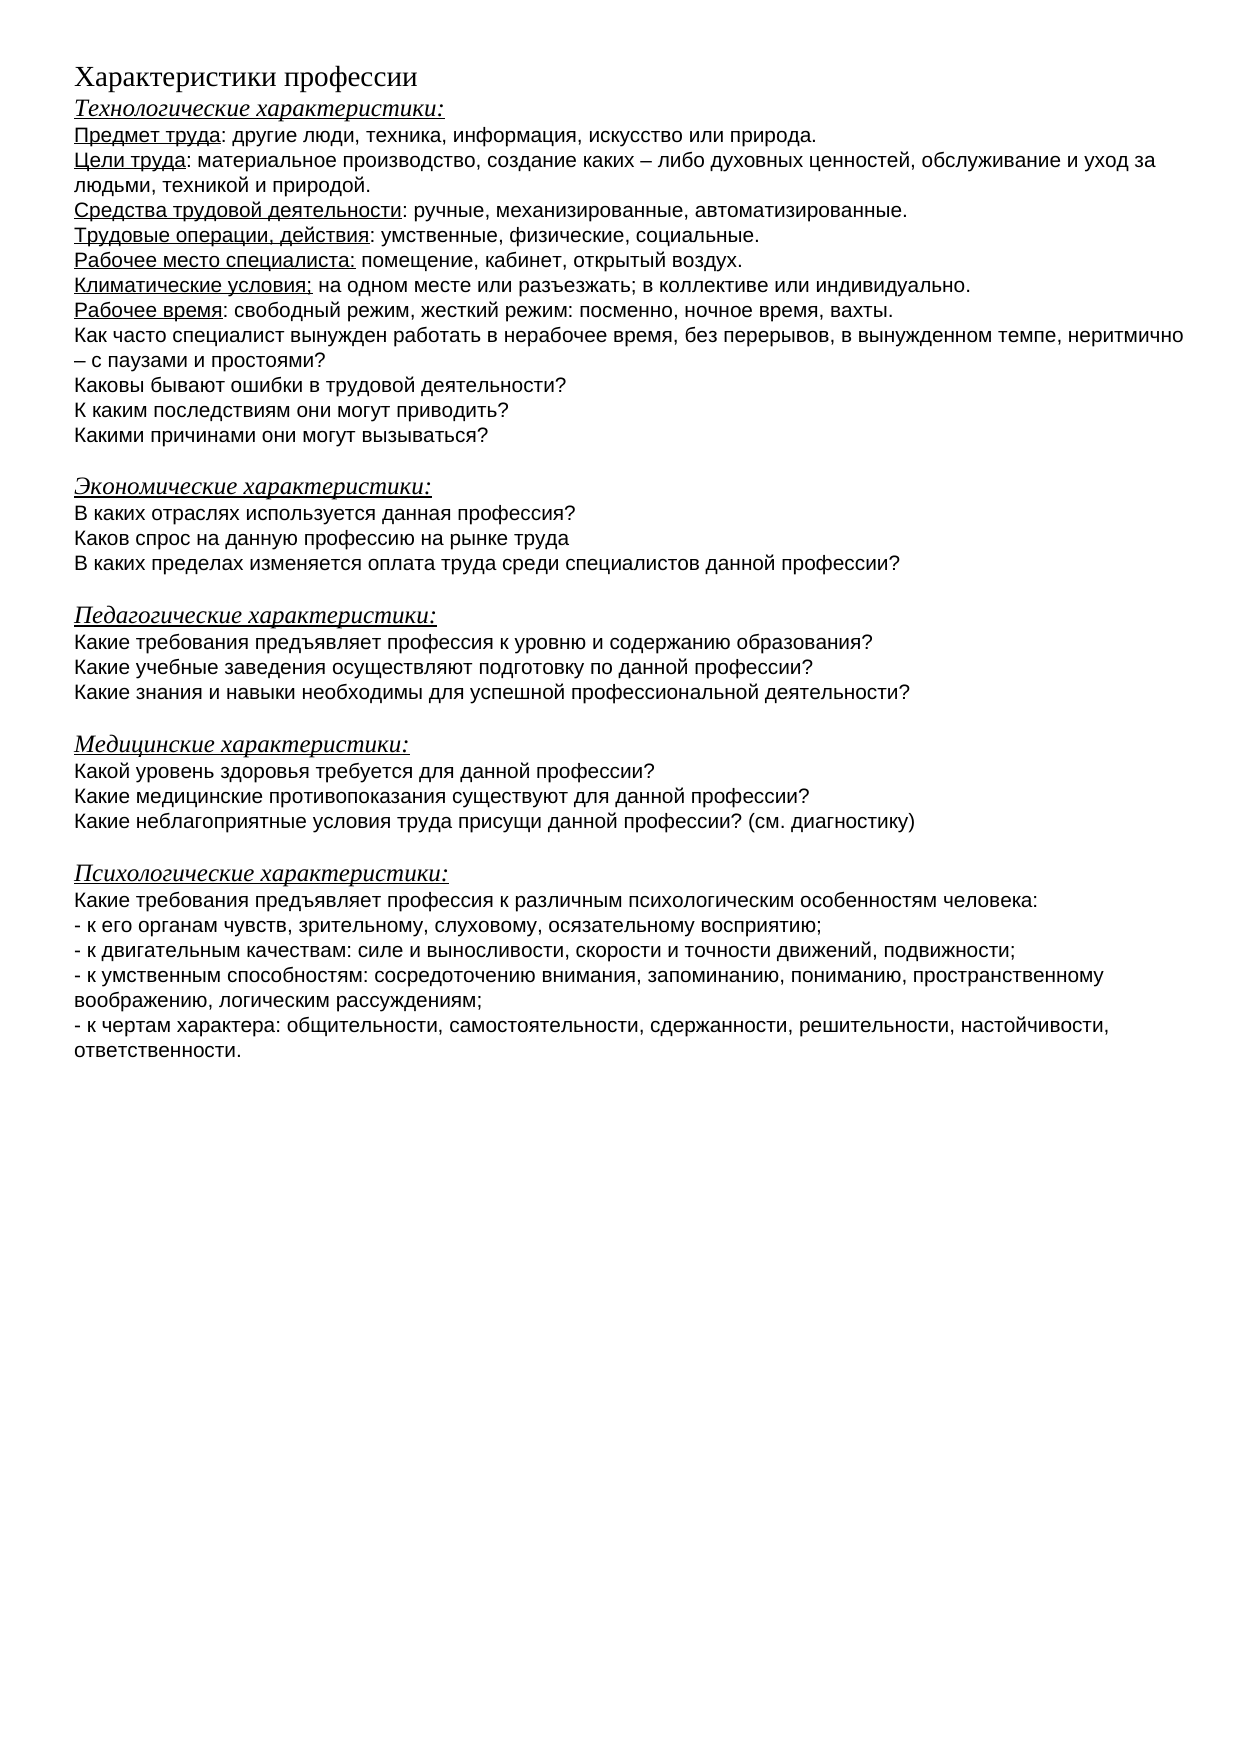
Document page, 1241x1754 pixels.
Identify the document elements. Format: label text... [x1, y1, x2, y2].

text - к умственным способностям: сосредоточению внимания, запоминанию, пониманию, пространственному воображению, логическим рассуждениям; [74, 961, 1196, 1011]
text Какие требования предъявляет профессия к уровню и содержанию образования? [74, 629, 1196, 654]
text Психологические характеристики: [74, 858, 1196, 886]
text Рабочее время: свободный режим, жесткий режим: посменно, ночное время, вахты. [74, 296, 1196, 321]
text Цели труда: материальное производство, создание каких – либо духовных ценностей, обслуживание и уход за людьми, техникой и природой. [74, 146, 1196, 196]
text - к его органам чувств, зрительному, слуховому, осязательному восприятию; [74, 911, 1196, 936]
text Какие знания и навыки необходимы для успешной профессиональной деятельности? [74, 679, 1196, 704]
text Средства трудовой деятельности: ручные, механизированные, автоматизированные. [74, 196, 1196, 221]
text Какой уровень здоровья требуется для данной профессии? [74, 758, 1196, 783]
text - к двигательным качествам: силе и выносливости, скорости и точности движений, подвижности; [74, 936, 1196, 961]
text Рабочее место специалиста: помещение, кабинет, открытый воздух. [74, 246, 1196, 271]
text Какие требования предъявляет профессия к различным психологическим особенностям человека: [74, 886, 1196, 911]
text Характеристики профессии [74, 59, 1196, 93]
text Климатические условия; на одном месте или разъезжать; в коллективе или индивидуально. [74, 271, 1196, 296]
text - к чертам характера: общительности, самостоятельности, сдержанности, решительности, настойчивости, ответственности. [74, 1011, 1196, 1061]
text В каких отраслях используется данная профессия? [74, 500, 1196, 525]
text Каковы бывают ошибки в трудовой деятельности? [74, 371, 1196, 396]
text Какими причинами они могут вызываться? [74, 421, 1196, 446]
text Технологические характеристики: [74, 93, 1196, 121]
text Предмет труда: другие люди, техника, информация, искусство или природа. [74, 121, 1196, 146]
text Экономические характеристики: [74, 471, 1196, 500]
text Трудовые операции, действия: умственные, физические, социальные. [74, 221, 1196, 246]
text Какие неблагоприятные условия труда присущи данной профессии? (см. диагностику) [74, 808, 1196, 833]
text В каких пределах изменяется оплата труда среди специалистов данной профессии? [74, 550, 1196, 575]
text Медицинские характеристики: [74, 729, 1196, 758]
text К каким последствиям они могут приводить? [74, 396, 1196, 421]
text Какие медицинские противопоказания существуют для данной профессии? [74, 783, 1196, 808]
text Педагогические характеристики: [74, 600, 1196, 629]
text Как часто специалист вынужден работать в нерабочее время, без перерывов, в вынужденном темпе, неритмично – с паузами и простоями? [74, 321, 1196, 371]
text Какие учебные заведения осуществляют подготовку по данной профессии? [74, 654, 1196, 679]
text Каков спрос на данную профессию на рынке труда [74, 525, 1196, 550]
